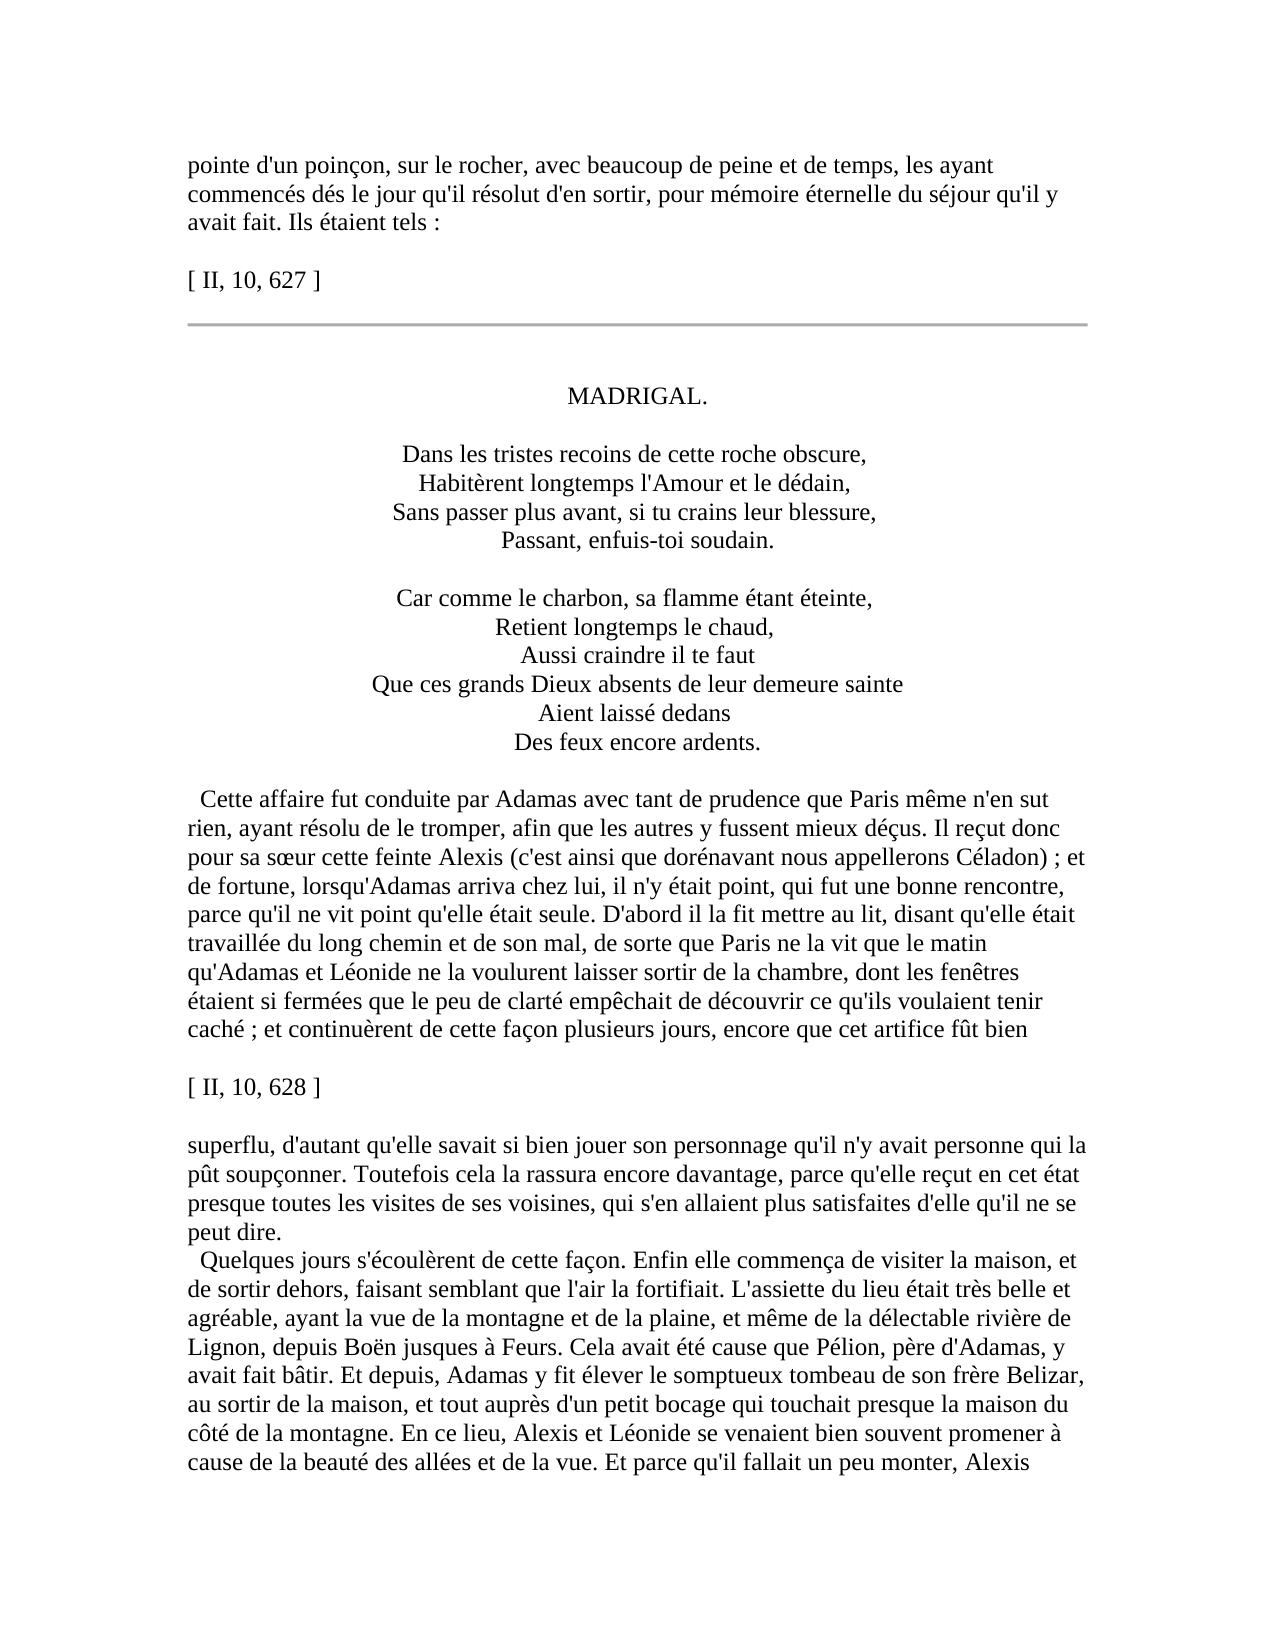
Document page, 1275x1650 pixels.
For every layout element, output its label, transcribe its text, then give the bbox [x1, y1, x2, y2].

text Cette affaire fut conduite par Adamas avec tant de prudence que Paris même n'en sut rien, ayant résolu de le tromper, afin que les autres y fussent mieux déçus. Il reçut donc pour sa sœur cette feinte Alexis (c'est ainsi que dorénavant nous appellerons Céladon) ; et de fortune, lorsqu'Adamas arriva chez lui, il n'y était point, qui fut une bonne rencontre, parce qu'il ne vit point qu'elle était seule. D'abord il la fit mettre au lit, disant qu'elle était travaillée du long chemin et de son mal, de sorte que Paris ne la vit que le matin qu'Adamas et Léonide ne la voulurent laisser sortir de la chambre, dont les fenêtres étaient si fermées que le peu de clarté empêchait de découvrir ce qu'ils voulaient tenir caché ; et continuèrent de cette façon plusieurs jours, encore que cet artifice fût bien [187, 784, 1087, 1043]
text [187, 1130, 1087, 1475]
text Dans les tristes recoins de cette roche obscure, Habitèrent longtemps l'Amour et le dédain, Sans passer plus avant, si tu crains leur blessure, Passant, enfuis-toi soudain. Car comme le charbon, sa flamme étant éteinte, Retient longtemps le chaud, Aussi craindre il te faut Que ces grands Dieux absents de leur demeure sainte Aient laissé dedans Des feux encore ardents. [187, 439, 1087, 755]
text [ II, 10, 627 ] [187, 265, 1087, 294]
text MADRIGAL. [187, 381, 1087, 410]
text [ II, 10, 628 ] [187, 1072, 1087, 1101]
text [187, 150, 1087, 236]
